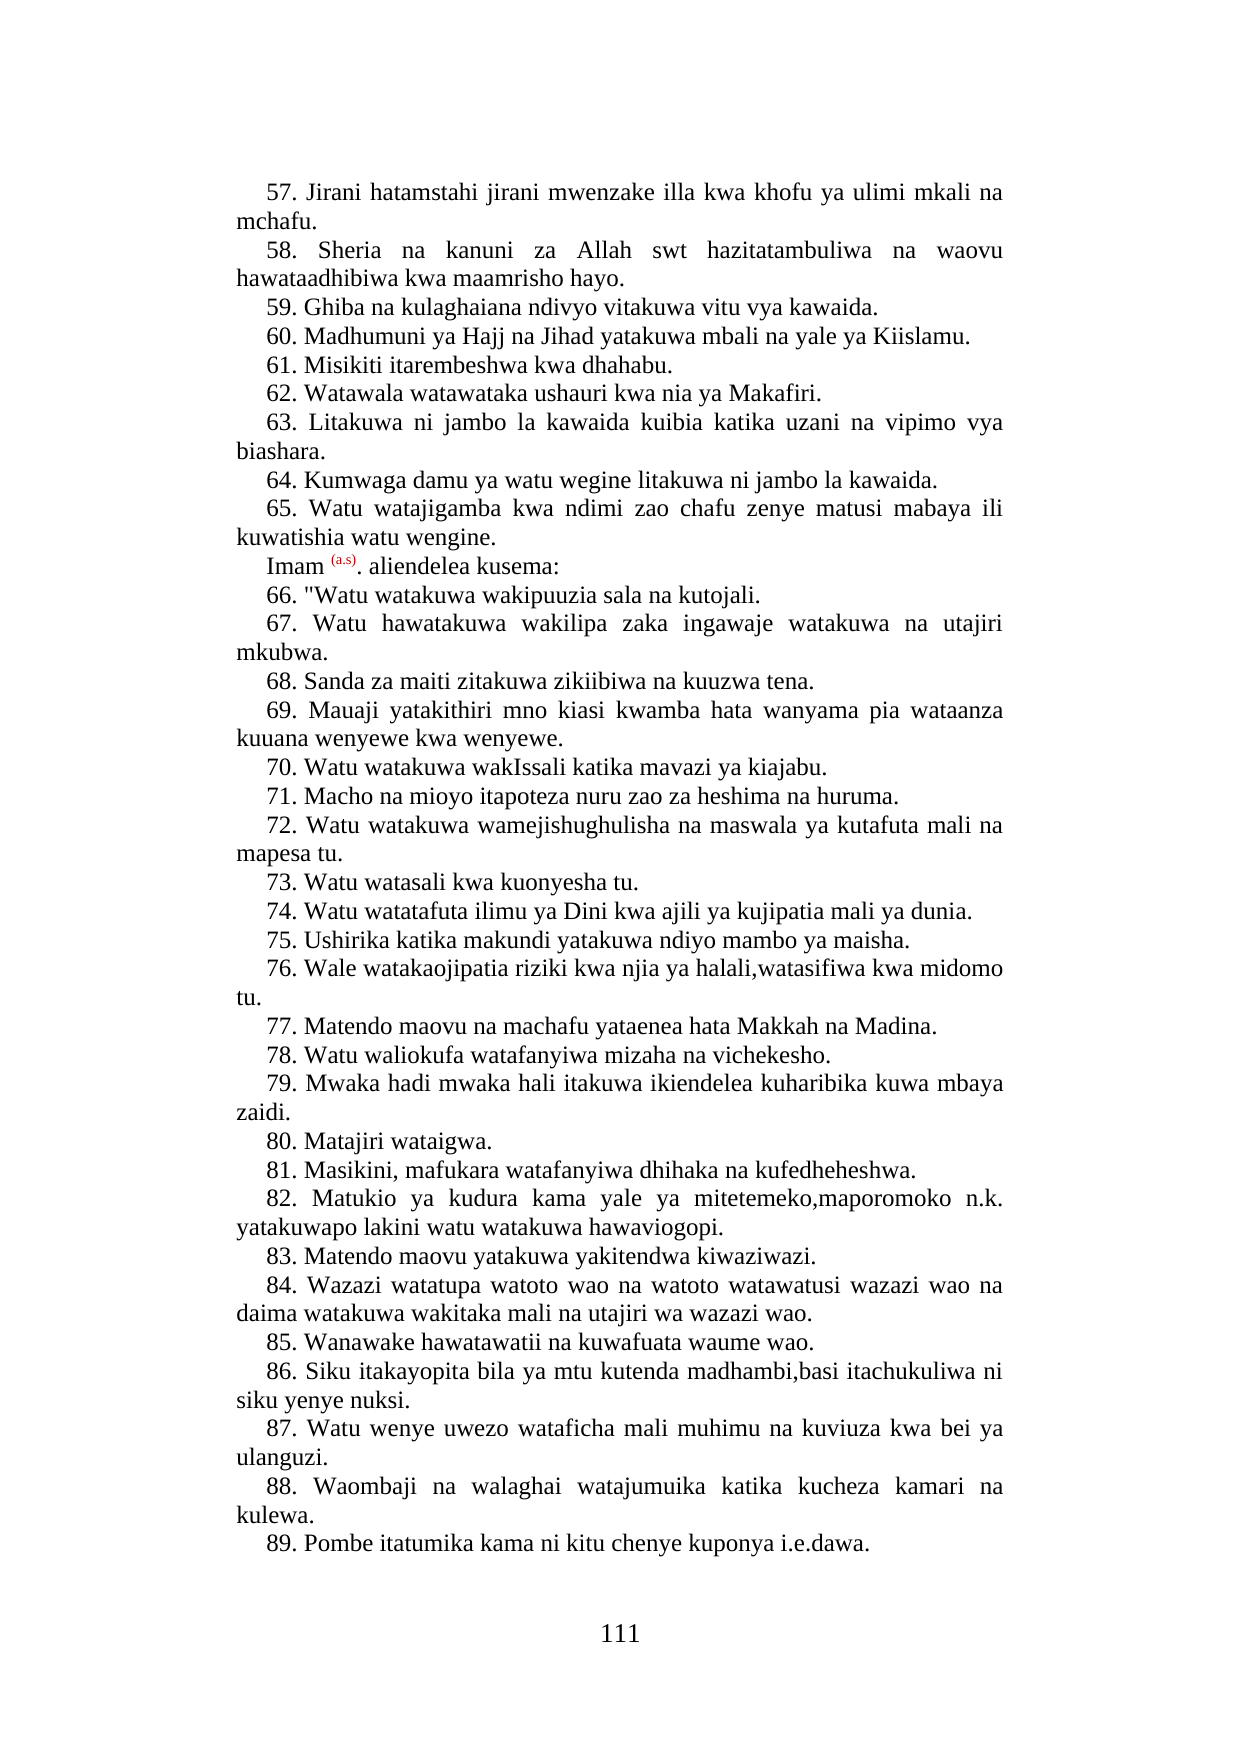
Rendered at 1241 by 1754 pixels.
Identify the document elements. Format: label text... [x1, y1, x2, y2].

text 60. Madhumuni ya Hajj na Jihad yatakuwa mbali na yale ya Kiislamu. [236, 321, 1004, 350]
text 85. Wanawake hawatawatii na kuwafuata waume wao. [236, 1327, 1004, 1356]
text 65. Watu watajigamba kwa ndimi zao chafu zenye matusi mabaya ili kuwatishia watu wengine. [236, 493, 1004, 551]
text 66. "Watu watakuwa wakipuuzia sala na kutojali. [236, 580, 1004, 608]
text 86. Siku itakayopita bila ya mtu kutenda madhambi,basi itachukuliwa ni siku yenye nuksi. [236, 1356, 1004, 1413]
text 59. Ghiba na kulaghaiana ndivyo vitakuwa vitu vya kawaida. [236, 292, 1004, 321]
text 89. Pombe itatumika kama ni kitu chenye kuponya i.e.dawa. [236, 1528, 1004, 1557]
text 75. Ushirika katika makundi yatakuwa ndiyo mambo ya maisha. [236, 925, 1004, 953]
text 70. Watu watakuwa wakIssali katika mavazi ya kiajabu. [236, 752, 1004, 781]
text 64. Kumwaga damu ya watu wegine litakuwa ni jambo la kawaida. [236, 465, 1004, 493]
text 84. Wazazi watatupa watoto wao na watoto watawatusi wazazi wao na daima watakuwa wakitaka mali na utajiri wa wazazi wao. [236, 1270, 1004, 1327]
text 58. Sheria na kanuni za Allah swt hazitatambuliwa na waovu hawataadhibiwa kwa maamrisho hayo. [236, 235, 1004, 292]
text 77. Matendo maovu na machafu yataenea hata Makkah na Madina. [236, 1011, 1004, 1040]
text 62. Watawala watawataka ushauri kwa nia ya Makafiri. [236, 378, 1004, 407]
text Imam (a.s). aliendelea kusema: [236, 551, 1004, 580]
text 83. Matendo maovu yatakuwa yakitendwa kiwaziwazi. [236, 1241, 1004, 1270]
text 87. Watu wenye uwezo wataficha mali muhimu na kuviuza kwa bei ya ulanguzi. [236, 1413, 1004, 1471]
text 78. Watu waliokufa watafanyiwa mizaha na vichekesho. [236, 1040, 1004, 1068]
text 82. Matukio ya kudura kama yale ya mitetemeko,maporomoko n.k. yatakuwapo lakini watu watakuwa hawaviogopi. [236, 1183, 1004, 1241]
text 73. Watu watasali kwa kuonyesha tu. [236, 867, 1004, 896]
text 68. Sanda za maiti zitakuwa zikiibiwa na kuuzwa tena. [236, 666, 1004, 695]
text 79. Mwaka hadi mwaka hali itakuwa ikiendelea kuharibika kuwa mbaya zaidi. [236, 1068, 1004, 1126]
text 71. Macho na mioyo itapoteza nuru zao za heshima na huruma. [236, 781, 1004, 810]
text 72. Watu watakuwa wamejishughulisha na maswala ya kutafuta mali na mapesa tu. [236, 810, 1004, 867]
text 67. Watu hawatakuwa wakilipa zaka ingawaje watakuwa na utajiri mkubwa. [236, 608, 1004, 666]
text 74. Watu watatafuta ilimu ya Dini kwa ajili ya kujipatia mali ya dunia. [236, 896, 1004, 925]
text 63. Litakuwa ni jambo la kawaida kuibia katika uzani na vipimo vya biashara. [236, 407, 1004, 465]
text 76. Wale watakaojipatia riziki kwa njia ya halali,watasifiwa kwa midomo tu. [236, 953, 1004, 1011]
text 57. Jirani hatamstahi jirani mwenzake illa kwa khofu ya ulimi mkali na mchafu. [236, 177, 1004, 235]
text 80. Matajiri wataigwa. [236, 1126, 1004, 1155]
text 61. Misikiti itarembeshwa kwa dhahabu. [236, 350, 1004, 378]
text 69. Mauaji yatakithiri mno kiasi kwamba hata wanyama pia wataanza kuuana wenyewe kwa wenyewe. [236, 695, 1004, 752]
text 81. Masikini, mafukara watafanyiwa dhihaka na kufedheheshwa. [236, 1155, 1004, 1183]
text 88. Waombaji na walaghai watajumuika katika kucheza kamari na kulewa. [236, 1471, 1004, 1528]
